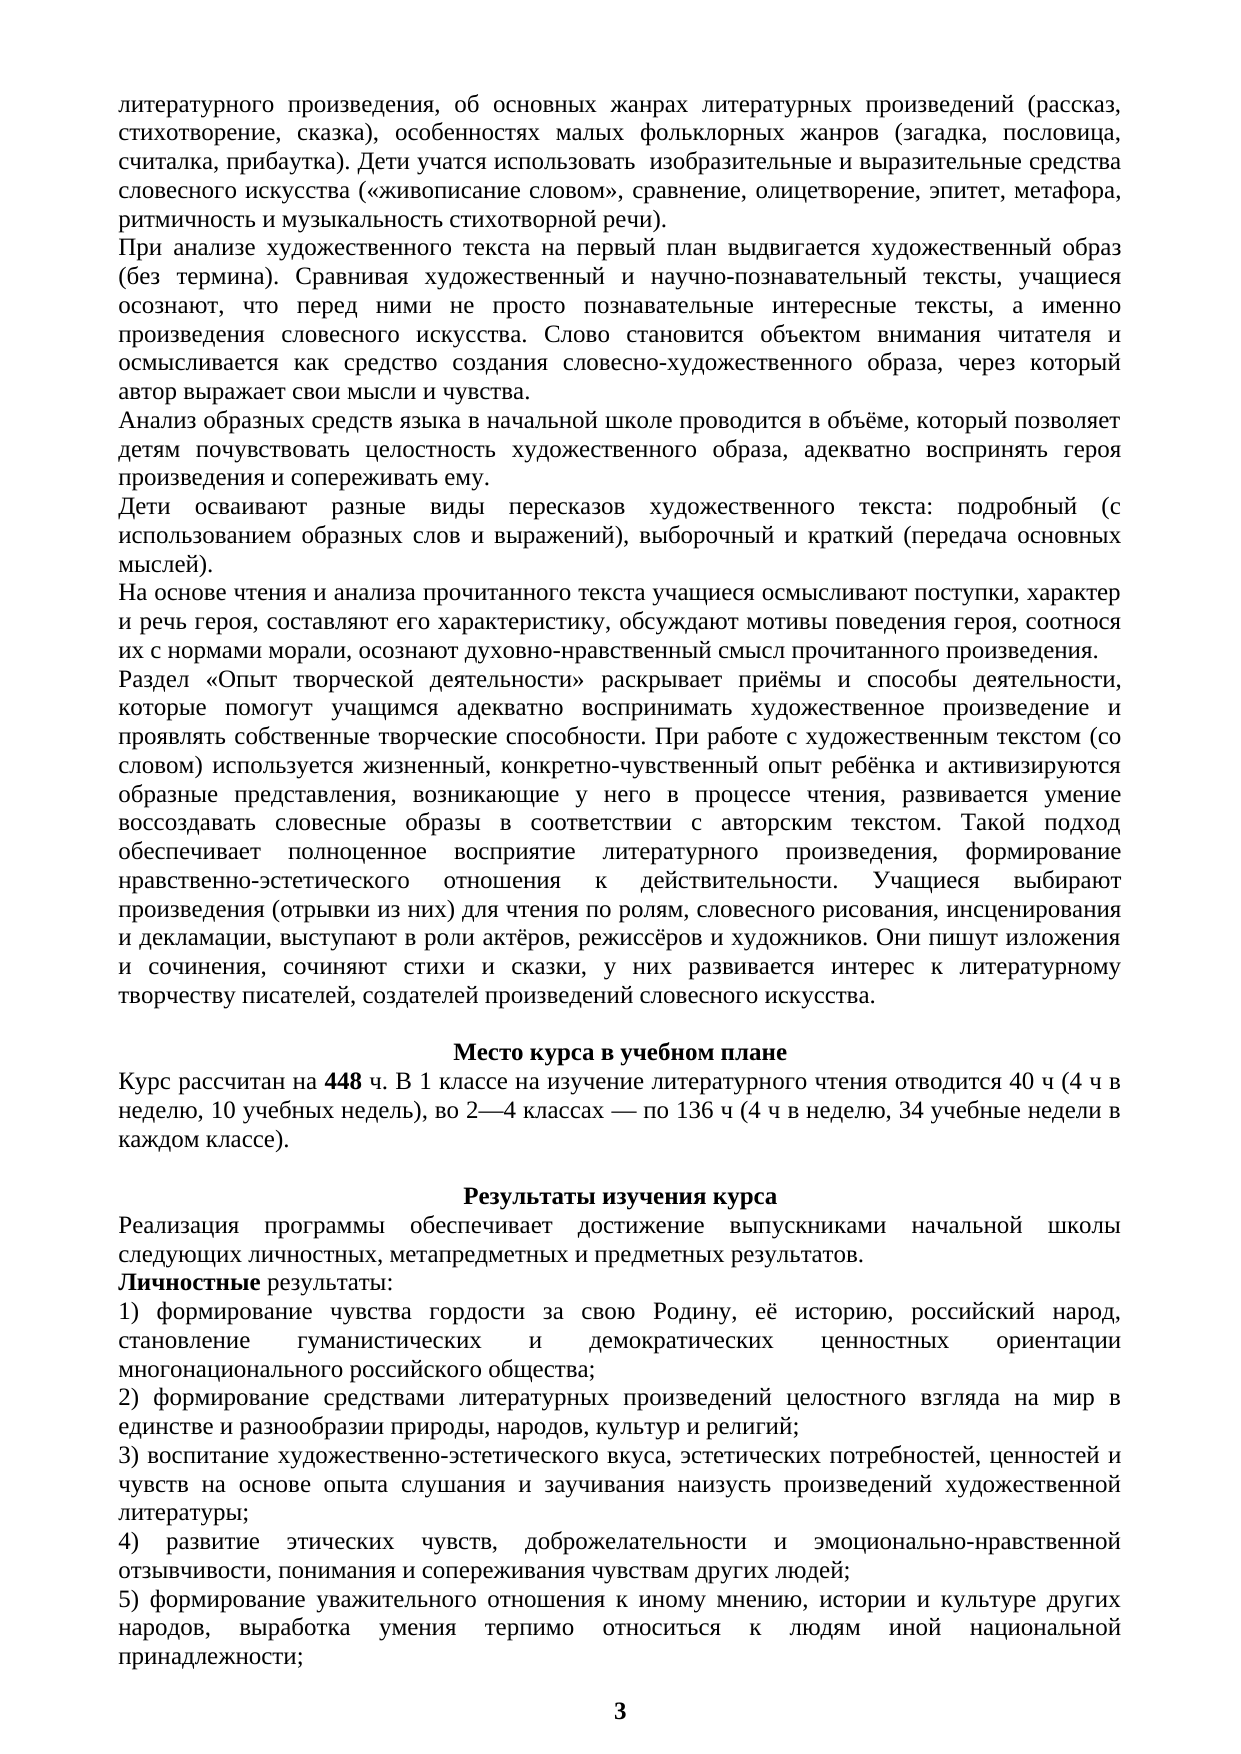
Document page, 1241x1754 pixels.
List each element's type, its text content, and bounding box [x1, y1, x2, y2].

text Результаты изучения курса [118, 1181, 1122, 1210]
text 1) формирование чувства гордости за свою Родину, её историю, российский народ, становление гуманистических и демократических ценностных ориентации многонационального российского общества; [118, 1296, 1122, 1382]
text Раздел «Опыт творческой деятельности» раскрывает приёмы и способы деятельности, которые помогут учащимся адекватно воспринимать художественное произведение и проявлять собственные творческие способности. При работе с художественным текстом (со словом) используется жизненный, конкретно-чувственный опыт ребёнка и активизируются образные представления, возникающие у него в процессе чтения, развивается умение воссоздавать словесные образы в соответствии с авторским текстом. Такой подход обеспечивает полноценное восприятие литературного произведения, формирование нравственно-эстетического отношения к действительности. Учащиеся выбирают произведения (отрывки из них) для чтения по ролям, словесного рисования, инсценирования и декламации, выступают в роли актёров, режиссёров и художников. Они пишут изложения и сочинения, сочиняют стихи и сказки, у них развивается интерес к литературному творчеству писателей, создателей произведений словесного искусства. [118, 664, 1122, 1009]
text 2) формирование средствами литературных произведений целостного взгляда на мир в единстве и разнообразии природы, народов, культур и религий; [118, 1382, 1122, 1440]
text Реализация программы обеспечивает достижение выпускниками начальной школы следующих личностных, метапредметных и предметных результатов. [118, 1210, 1122, 1267]
text 3) воспитание художественно-эстетического вкуса, эстетических потребностей, ценностей и чувств на основе опыта слушания и заучивания наизусть произведений художественной литературы; [118, 1440, 1122, 1526]
text Личностные результаты: [118, 1267, 1122, 1296]
text При анализе художественного текста на первый план выдвигается художественный образ (без термина). Сравнивая художественный и научно-познавательный тексты, учащиеся осознают, что перед ними не просто познавательные интересные тексты, а именно произведения словесного искусства. Слово становится объектом внимания читателя и осмысливается как средство создания словесно-художественного образа, через который автор выражает свои мысли и чувства. [118, 232, 1122, 405]
text Курс рассчитан на 448 ч. В 1 классе на изучение литературного чтения отводится 40 ч (4 ч в неделю, 10 учебных недель), во 2—4 классах — по 136 ч (4 ч в неделю, 34 учебные недели в каждом классе). [118, 1066, 1122, 1152]
text Дети осваивают разные виды пересказов художественного текста: подробный (с использованием образных слов и выражений), выборочный и краткий (передача основных мыслей). [118, 491, 1122, 577]
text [118, 89, 1122, 232]
text Место курса в учебном плане [118, 1037, 1122, 1066]
text Анализ образных средств языка в начальной школе проводится в объёме, который позволяет детям почувствовать целостность художественного образа, адекватно воспринять героя произведения и сопереживать ему. [118, 405, 1122, 491]
text 4) развитие этических чувств, доброжелательности и эмоционально-нравственной отзывчивости, понимания и сопереживания чувствам других людей; [118, 1526, 1122, 1584]
text 5) формирование уважительного отношения к иному мнению, истории и культуре других народов, выработка умения терпимо относиться к людям иной национальной принадлежности; [118, 1584, 1122, 1670]
text На основе чтения и анализа прочитанного текста учащиеся осмысливают поступки, характер и речь героя, составляют его характеристику, обсуждают мотивы поведения героя, соотнося их с нормами морали, осознают духовно-нравственный смысл прочитанного произведения. [118, 577, 1122, 664]
